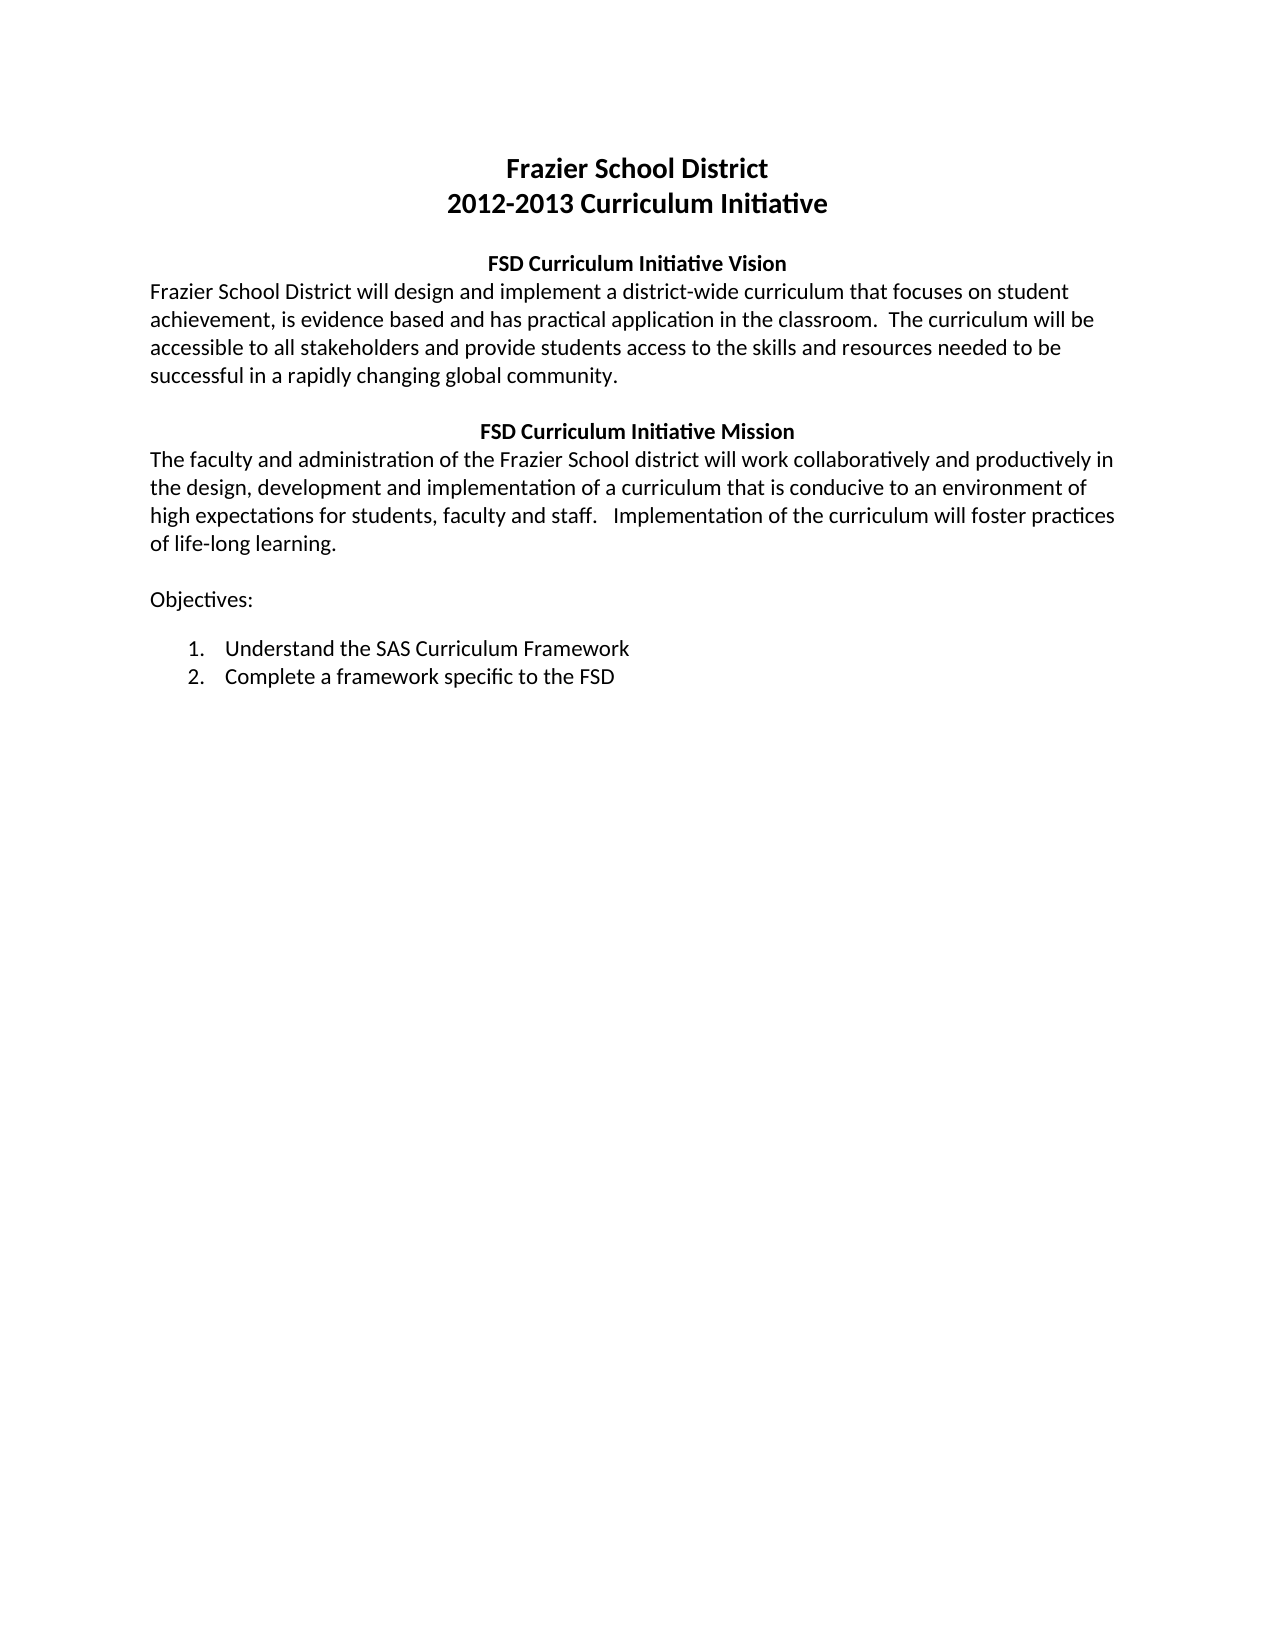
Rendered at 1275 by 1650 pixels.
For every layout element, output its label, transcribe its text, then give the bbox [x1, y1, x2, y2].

text The faculty and administration of the Frazier School district will work collaboratively and productively in the design, development and implementation of a curriculum that is conducive to an environment of high expectations for students, faculty and staff. Implementation of the curriculum will foster practices of life-long learning. [150, 445, 1125, 557]
list Complete a framework specific to the FSD [187, 662, 1125, 690]
text Frazier School District will design and implement a district-wide curriculum that focuses on student achievement, is evidence based and has practical application in the classroom. The curriculum will be accessible to all stakeholders and provide students access to the skills and resources needed to be successful in a rapidly changing global community. [150, 277, 1125, 389]
text Frazier School District [150, 150, 1125, 186]
text FSD Curriculum Initiative Mission [150, 417, 1125, 445]
text FSD Curriculum Initiative Vision [150, 249, 1125, 277]
list Understand the SAS Curriculum Framework [187, 634, 1125, 662]
text 2012-2013 Curriculum Initiative [150, 186, 1125, 221]
text Objectives: [150, 586, 1125, 613]
